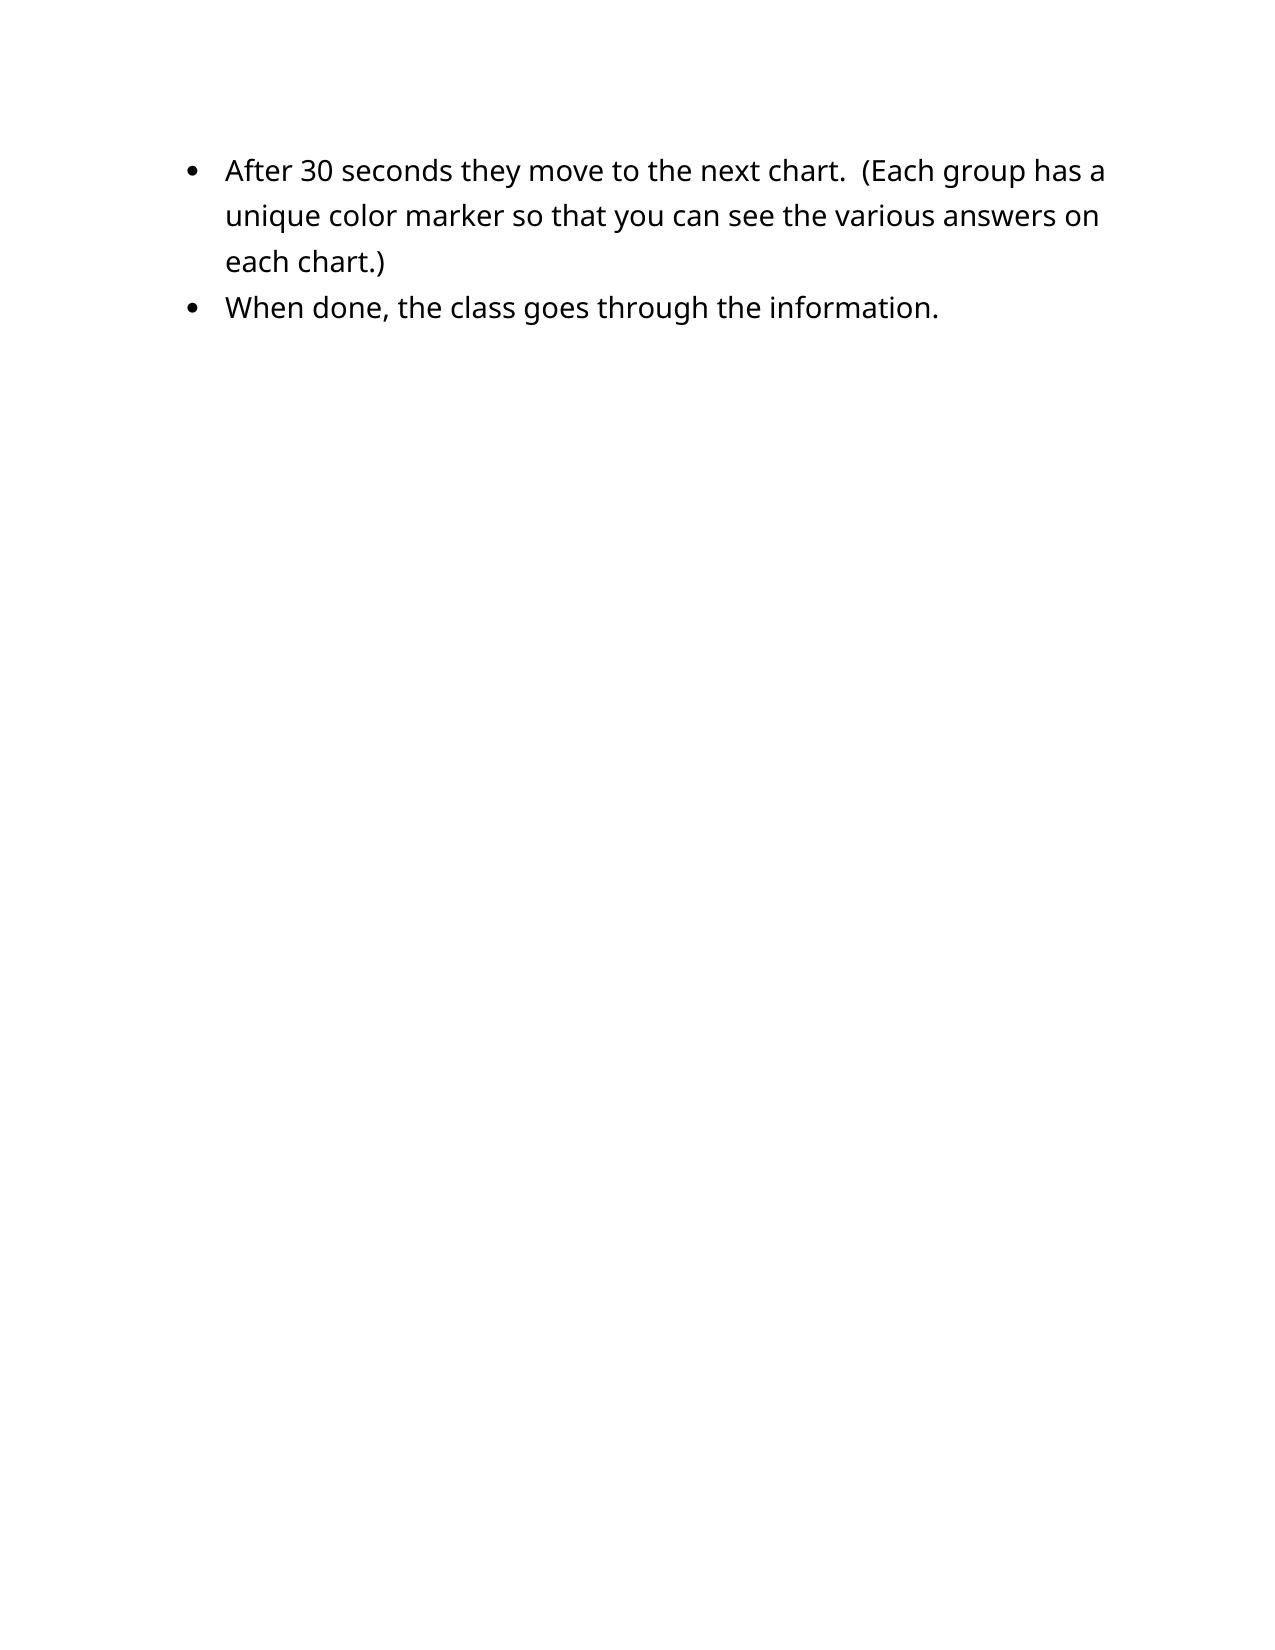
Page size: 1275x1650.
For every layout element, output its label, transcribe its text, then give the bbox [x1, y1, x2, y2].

list After 30 seconds they move to the next chart. (Each group has a unique color marker so that you can see the various answers on each chart.) [187, 150, 1125, 281]
list When done, the class goes through the information. [187, 287, 1125, 327]
